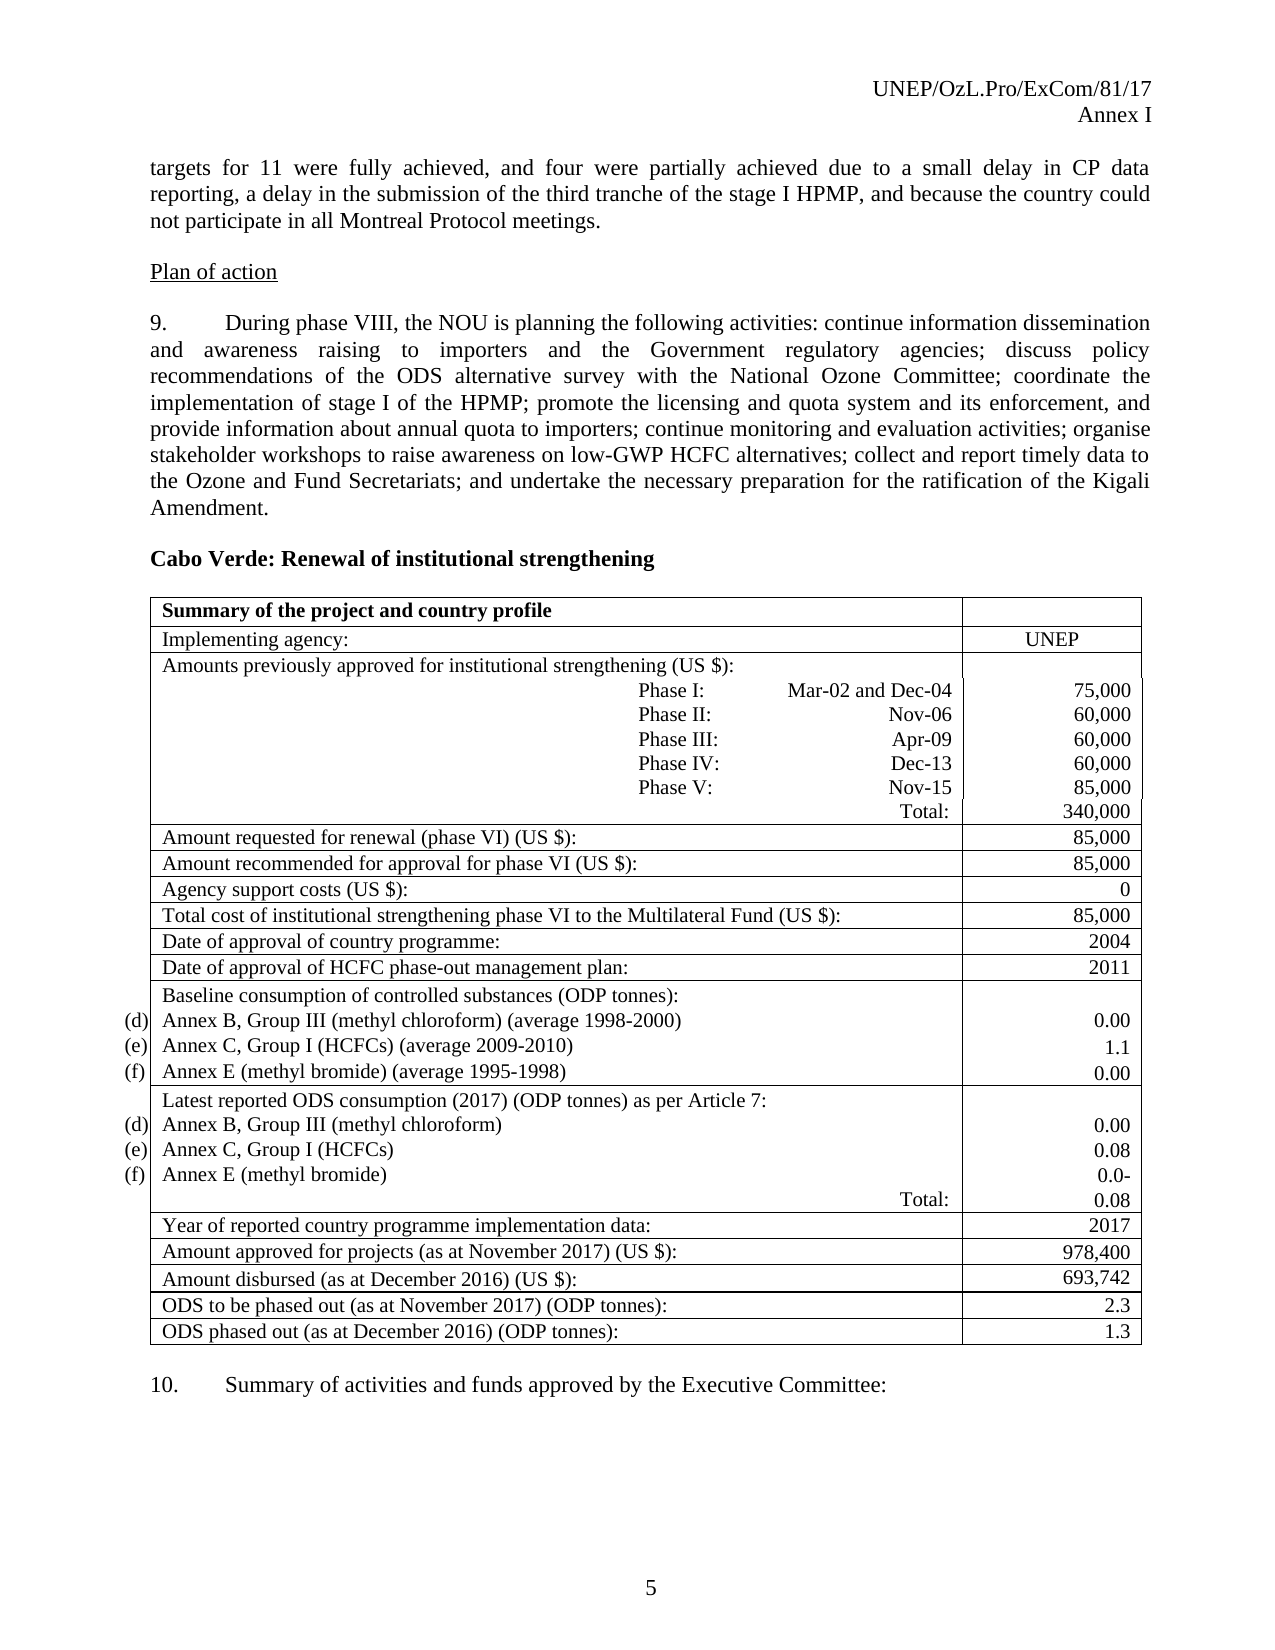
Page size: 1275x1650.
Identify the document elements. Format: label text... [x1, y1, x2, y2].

table_cell (d) Annex B, Group III (methyl chloroform) (average 1998-2000) [151, 1008, 962, 1032]
list Summary of activities and funds approved by the Executive Committee: [150, 1371, 1152, 1397]
table_cell Total: [151, 799, 962, 824]
table_cell Total: [151, 1187, 962, 1212]
table_cell [963, 653, 1141, 678]
table_cell [963, 1086, 1141, 1112]
table_cell Amount disbursed (as at December 2016) (US $): [151, 1265, 962, 1291]
table_cell 0.08 [963, 1187, 1141, 1212]
table_cell Mar-02 and Dec-04 [765, 678, 963, 702]
table_cell Apr-09 [765, 726, 963, 751]
table_cell Phase I: [151, 678, 765, 702]
table_cell ODS to be phased out (as at November 2017) (ODP tonnes): [151, 1293, 962, 1317]
table_cell 340,000 [963, 799, 1141, 824]
table_cell 0 [963, 877, 1141, 902]
table_cell Phase III: [151, 726, 765, 751]
table_cell 75,000 [964, 678, 1142, 702]
table_cell 0.00 [963, 1008, 1141, 1032]
text Plan of action [150, 258, 1152, 284]
table_cell 1.3 [963, 1319, 1141, 1343]
table_cell Baseline consumption of controlled substances (ODP tonnes): [151, 981, 962, 1007]
table_cell Phase II: [151, 702, 765, 726]
table_cell (e) Annex C, Group I (HCFCs) (average 2009-2010) [151, 1033, 962, 1059]
table_header [963, 598, 1141, 626]
table_cell 0.0- [963, 1162, 1141, 1187]
table_cell 2017 [963, 1213, 1141, 1238]
table_cell 60,000 [964, 702, 1142, 726]
table_cell Phase V: [151, 775, 765, 799]
table_cell Total cost of institutional strengthening phase VI to the Multilateral Fund (US $): [151, 903, 962, 928]
table_cell Nov-06 [765, 702, 963, 726]
table_cell UNEP [963, 627, 1141, 652]
table_cell Implementing agency: [151, 627, 962, 652]
table_cell 85,000 [964, 775, 1142, 799]
table_cell Agency support costs (US $): [151, 877, 962, 902]
table_cell Amount requested for renewal (phase VI) (US $): [151, 825, 962, 850]
table_cell 2004 [963, 929, 1141, 954]
table_cell 85,000 [963, 851, 1141, 876]
table_cell Year of reported country programme implementation data: [151, 1213, 962, 1238]
table_cell Date of approval of country programme: [151, 929, 962, 954]
table_cell 1.1 [963, 1033, 1141, 1059]
table_cell 85,000 [963, 903, 1141, 928]
table_cell (f) Annex E (methyl bromide) [151, 1162, 962, 1187]
table_cell ODS phased out (as at December 2016) (ODP tonnes): [151, 1319, 962, 1343]
table_header Summary of the project and country profile [151, 598, 962, 626]
table_cell Dec-13 [765, 751, 963, 775]
table_cell (d) Annex B, Group III (methyl chloroform) [151, 1112, 962, 1137]
table_cell Date of approval of HCFC phase-out management plan: [151, 955, 962, 980]
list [150, 154, 1152, 233]
text Cabo Verde: Renewal of institutional strengthening [150, 545, 1152, 572]
table_cell (e) Annex C, Group I (HCFCs) [151, 1137, 962, 1162]
table_cell 0.08 [963, 1137, 1141, 1162]
table_cell 2011 [963, 955, 1141, 980]
table_cell Phase IV: [151, 751, 765, 775]
table_cell 0.00 [963, 1059, 1141, 1085]
table_cell Nov-15 [765, 775, 963, 799]
table_cell 60,000 [964, 751, 1142, 775]
table_cell 60,000 [964, 726, 1142, 751]
table_cell Latest reported ODS consumption (2017) (ODP tonnes) as per Article 7: [151, 1086, 962, 1112]
table_cell [963, 981, 1141, 1007]
table_cell Amount recommended for approval for phase VI (US $): [151, 851, 962, 876]
list During phase VIII, the NOU is planning the following activities: continue information dissemination and awareness raising to importers and the Government regulatory agencies; discuss policy recommendations of the ODS alternative survey with the National Ozone Committee; coordinate the implementation of stage I of the HPMP; promote the licensing and quota system and its enforcement, and provide information about annual quota to importers; continue monitoring and evaluation activities; organise stakeholder workshops to raise awareness on low-GWP HCFC alternatives; collect and report timely data to the Ozone and Fund Secretariats; and undertake the necessary preparation for the ratification of the Kigali Amendment. [150, 309, 1152, 520]
table_cell 693,742 [963, 1265, 1141, 1291]
table_cell Amount approved for projects (as at November 2017) (US $): [151, 1239, 962, 1264]
table_cell (f) Annex E (methyl bromide) (average 1995-1998) [151, 1059, 962, 1085]
table_cell 0.00 [963, 1112, 1141, 1137]
table_cell 85,000 [963, 825, 1141, 850]
table_cell 978,400 [963, 1239, 1141, 1264]
table_cell 2.3 [963, 1293, 1141, 1317]
table_cell Amounts previously approved for institutional strengthening (US $): [151, 653, 962, 678]
